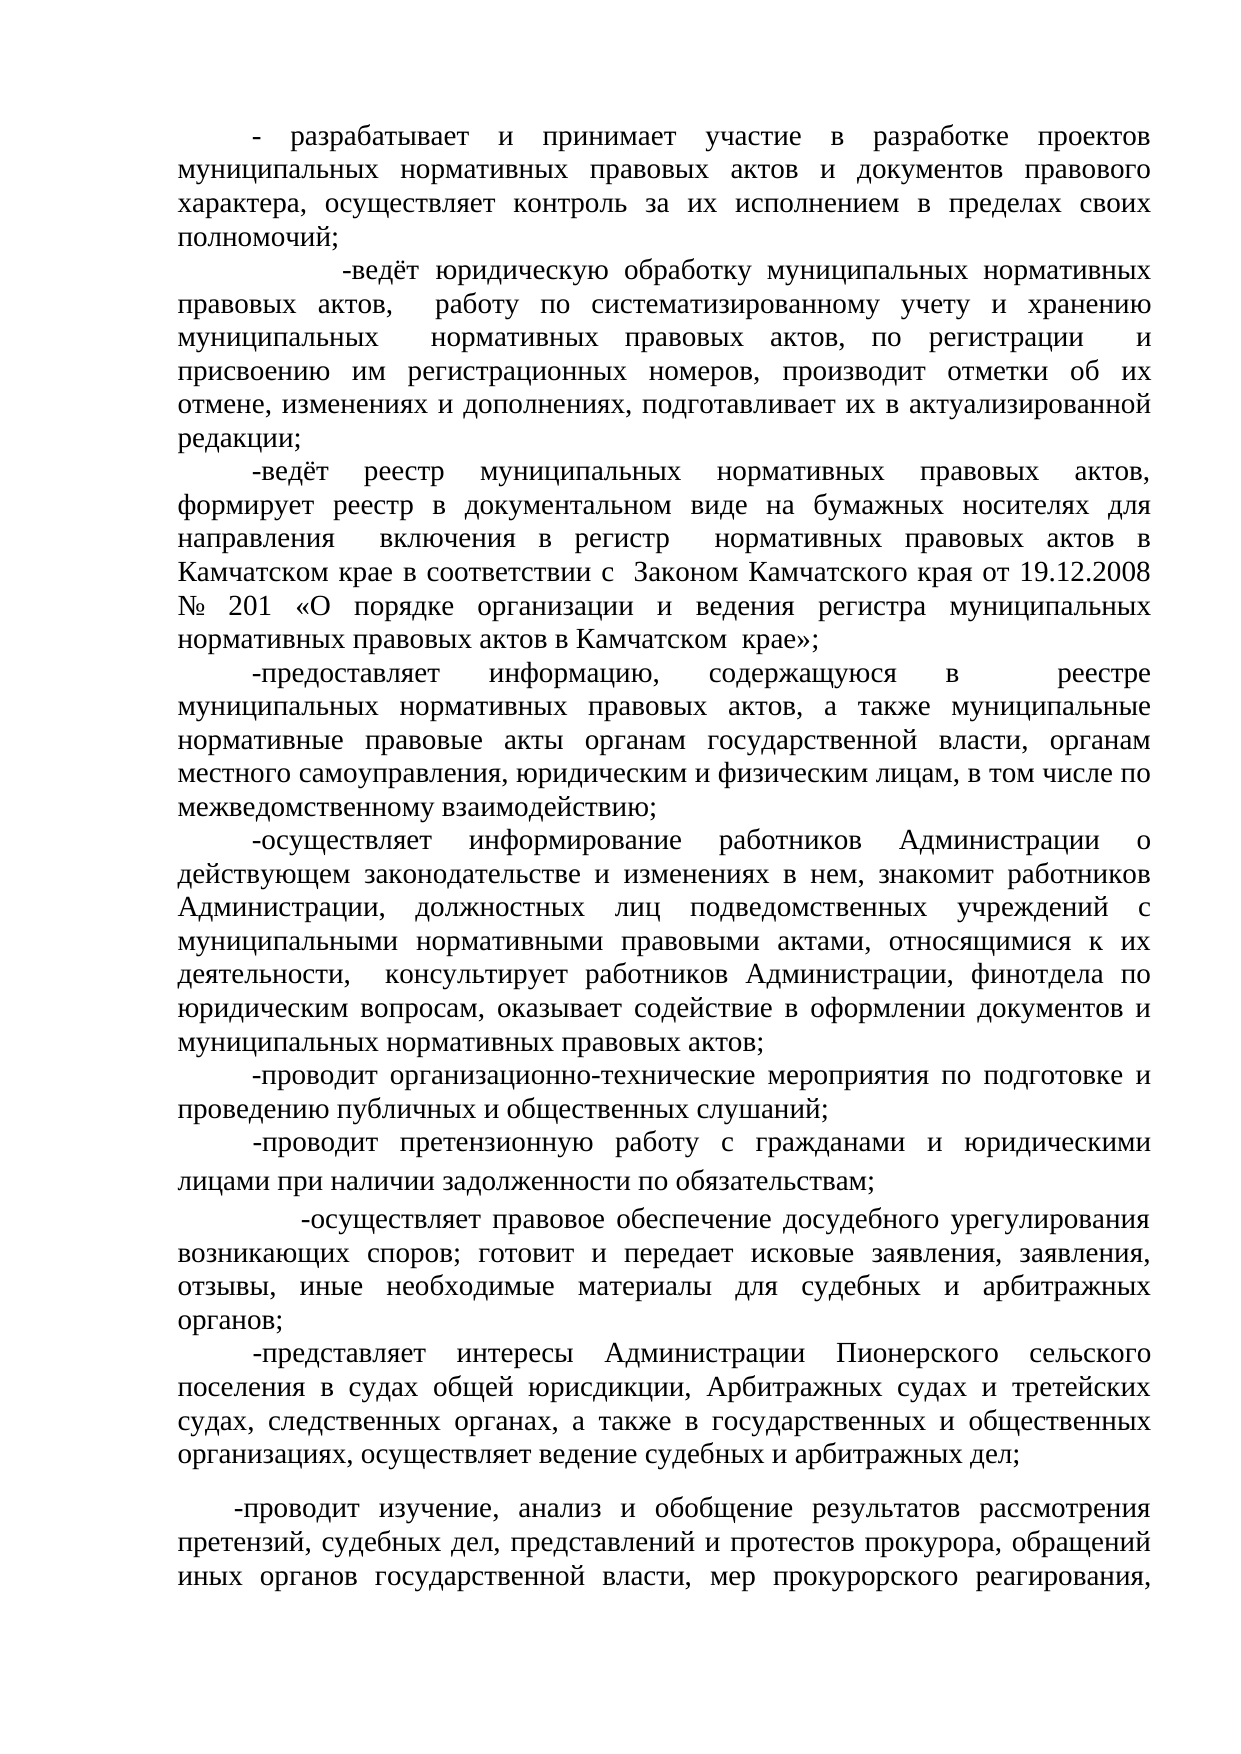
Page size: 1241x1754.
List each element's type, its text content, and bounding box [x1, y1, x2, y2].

text -проводит организационно-технические мероприятия по подготовке и проведению публичных и общественных слушаний; [177, 1057, 1152, 1124]
list -проводит претензионную работу с гражданами и юридическими лицами при наличии задолженности по обязательствам; [177, 1124, 1152, 1196]
text -осуществляет правовое обеспечение досудебного урегулирования возникающих споров; готовит и передает исковые заявления, заявления, отзывы, иные необходимые материалы для судебных и арбитражных органов; [177, 1201, 1152, 1336]
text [177, 1491, 1152, 1591]
text -ведёт реестр муниципальных нормативных правовых актов, формирует реестр в документальном виде на бумажных носителях для направления включения в регистр нормативных правовых актов в Камчатском крае в соответствии с Законом Камчатского края от 19.12.2008 № 201 «О порядке организации и ведения регистра муниципальных нормативных правовых актов в Камчатском крае»; [177, 453, 1152, 655]
text -предоставляет информацию, содержащуюся в реестре муниципальных нормативных правовых актов, а также муниципальные нормативные правовые акты органам государственной власти, органам местного самоуправления, юридическим и физическим лицам, в том числе по межведомственному взаимодействию; [177, 655, 1152, 822]
list -представляет интересы Администрации Пионерского сельского поселения в судах общей юрисдикции, Арбитражных судах и третейских судах, следственных органах, а также в государственных и общественных организациях, осуществляет ведение судебных и арбитражных дел; [177, 1336, 1152, 1470]
text - разрабатывает и принимает участие в разработке проектов муниципальных нормативных правовых актов и документов правового характера, осуществляет контроль за их исполнением в пределах своих полномочий; [177, 118, 1152, 252]
text -осуществляет информирование работников Администрации о действующем законодательстве и изменениях в нем, знакомит работников Администрации, должностных лиц подведомственных учреждений с муниципальными нормативными правовыми актами, относящимися к их деятельности, консультирует работников Администрации, финотдела по юридическим вопросам, оказывает содействие в оформлении документов и муниципальных нормативных правовых актов; [177, 822, 1152, 1057]
text -ведёт юридическую обработку муниципальных нормативных правовых актов, работу по систематизированному учету и хранению муниципальных нормативных правовых актов, по регистрации и присвоению им регистрационных номеров, производит отметки об их отмене, изменениях и дополнениях, подготавливает их в актуализированной редакции; [177, 252, 1152, 453]
